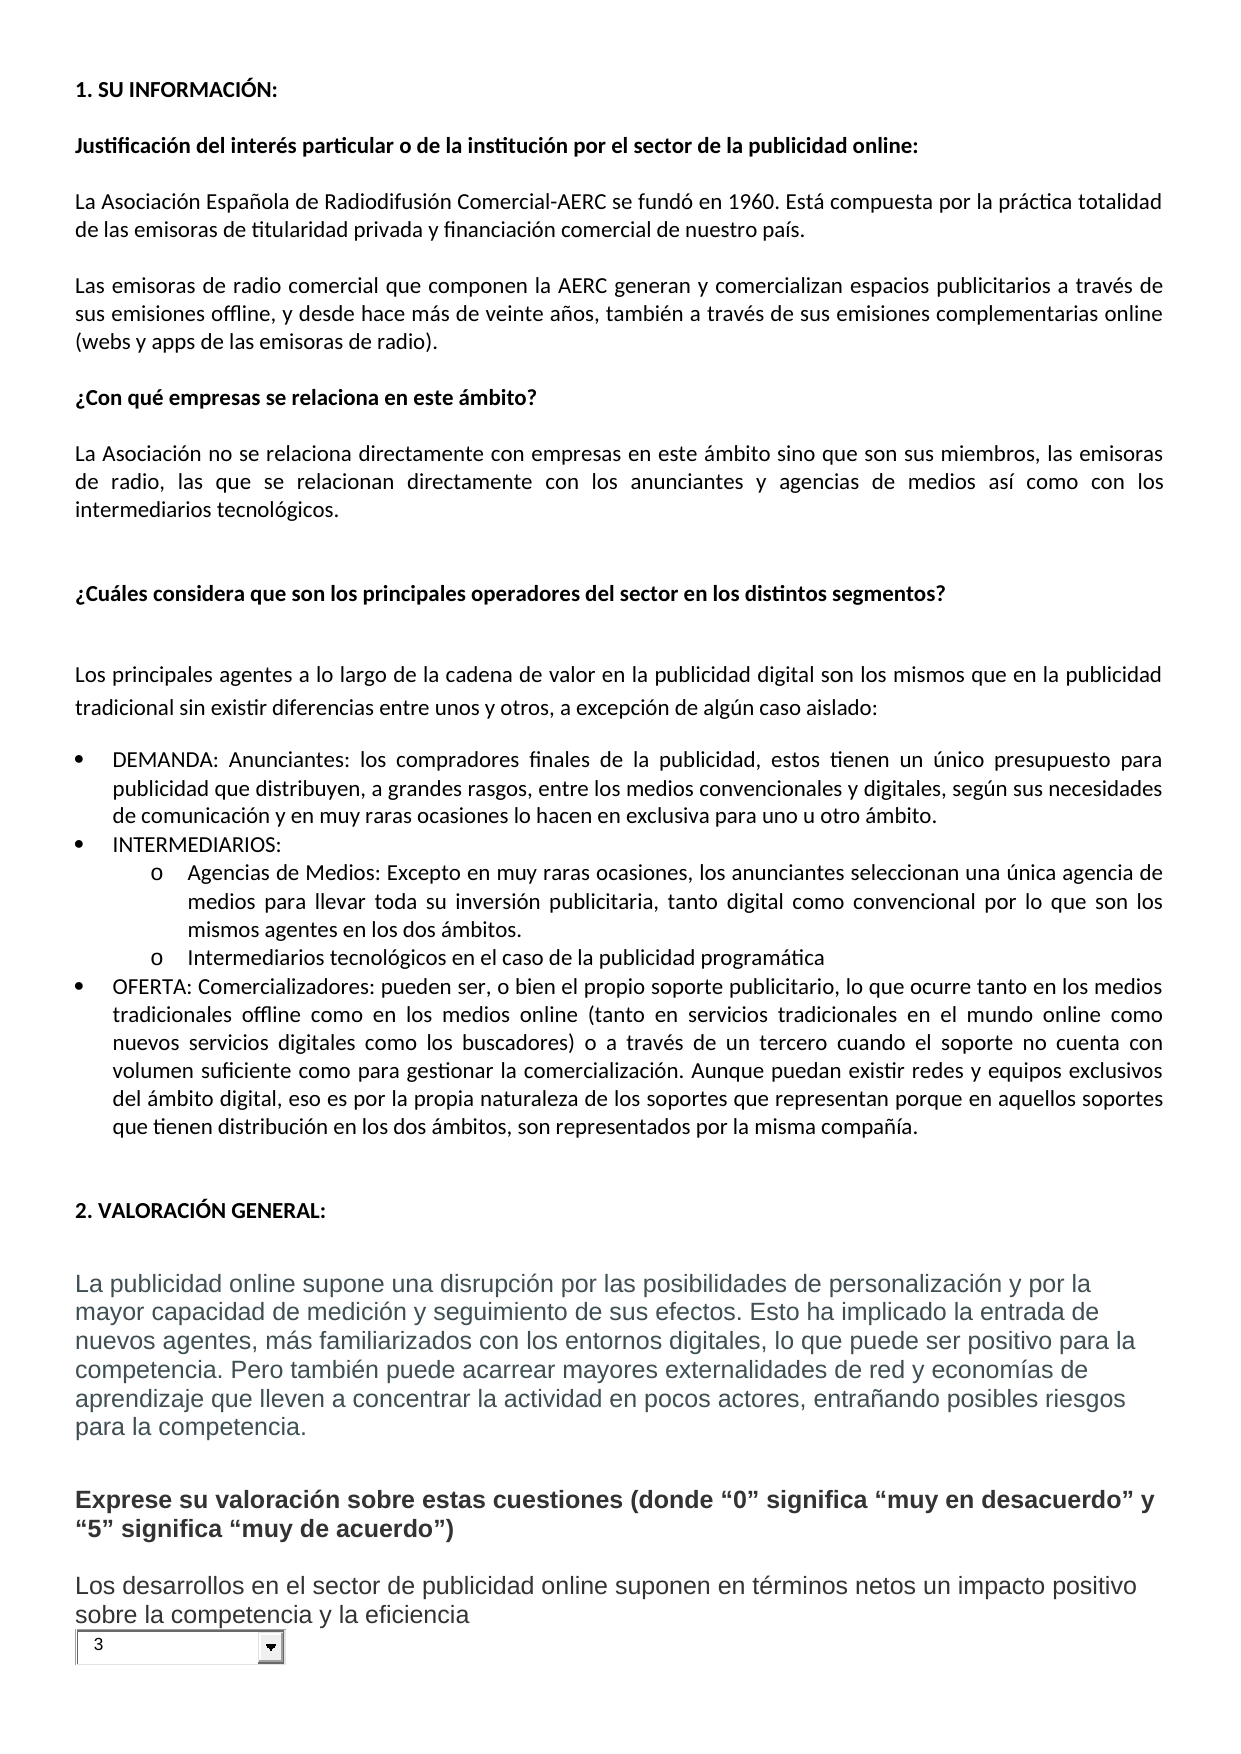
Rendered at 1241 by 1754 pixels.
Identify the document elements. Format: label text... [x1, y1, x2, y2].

text 2. VALORACIÓN GENERAL: [75, 1196, 1165, 1224]
list INTERMEDIARIOS: [75, 830, 1165, 858]
text La Asociación Española de Radiodifusión Comercial-AERC se fundó en 1960. Está compuesta por la práctica totalidad de las emisoras de titularidad privada y financiación comercial de nuestro país. [75, 187, 1165, 243]
list OFERTA: Comercializadores: pueden ser, o bien el propio soporte publicitario, lo que ocurre tanto en los medios tradicionales offline como en los medios online (tanto en servicios tradicionales en el mundo online como nuevos servicios digitales como los buscadores) o a través de un tercero cuando el soporte no cuenta con volumen suficiente como para gestionar la comercialización. Aunque puedan existir redes y equipos exclusivos del ámbito digital, eso es por la propia naturaleza de los soportes que representan porque en aquellos soportes que tienen distribución en los dos ámbitos, son representados por la misma compañía. [75, 972, 1165, 1140]
text La publicidad online supone una disrupción por las posibilidades de personalización y por la mayor capacidad de medición y seguimiento de sus efectos. Esto ha implicado la entrada de nuevos agentes, más familiarizados con los entornos digitales, lo que puede ser positivo para la competencia. Pero también puede acarrear mayores externalidades de red y economías de aprendizaje que lleven a concentrar la actividad en pocos actores, entrañando posibles riesgos para la competencia. [75, 1269, 1165, 1441]
text Los principales agentes a lo largo de la cadena de valor en la publicidad digital son los mismos que en la publicidad tradicional sin existir diferencias entre unos y otros, a excepción de algún caso aislado: [75, 660, 1165, 721]
text Las emisoras de radio comercial que componen la AERC generan y comercializan espacios publicitarios a través de sus emisiones offline, y desde hace más de veinte años, también a través de sus emisiones complementarias online (webs y apps de las emisoras de radio). [75, 271, 1165, 355]
text ¿Cuáles considera que son los principales operadores del sector en los distintos segmentos? [75, 579, 1165, 607]
text Exprese su valoración sobre estas cuestiones (donde “0” significa “muy en desacuerdo” y “5” significa “muy de acuerdo”) [75, 1485, 1165, 1542]
text La Asociación no se relaciona directamente con empresas en este ámbito sino que son sus miembros, las emisoras de radio, las que se relacionan directamente con los anunciantes y agencias de medios así como con los intermediarios tecnológicos. [75, 439, 1165, 523]
list Agencias de Medios: Excepto en muy raras ocasiones, los anunciantes seleccionan una única agencia de medios para llevar toda su inversión publicitaria, tanto digital como convencional por lo que son los mismos agentes en los dos ámbitos. [150, 858, 1165, 943]
text 1. SU INFORMACIÓN: [75, 75, 1165, 103]
list DEMANDA: Anunciantes: los compradores finales de la publicidad, estos tienen un único presupuesto para publicidad que distribuyen, a grandes rasgos, entre los medios convencionales y digitales, según sus necesidades de comunicación y en muy raras ocasiones lo hacen en exclusiva para uno u otro ámbito. [75, 746, 1165, 830]
list Intermediarios tecnológicos en el caso de la publicidad programática [150, 943, 1165, 972]
text Los desarrollos en el sector de publicidad online suponen en términos netos un impacto positivo sobre la competencia y la eficiencia [75, 1571, 1165, 1628]
text Justificación del interés particular o de la institución por el sector de la publicidad online: [75, 131, 1165, 159]
text ¿Con qué empresas se relaciona en este ámbito? [75, 383, 1165, 411]
